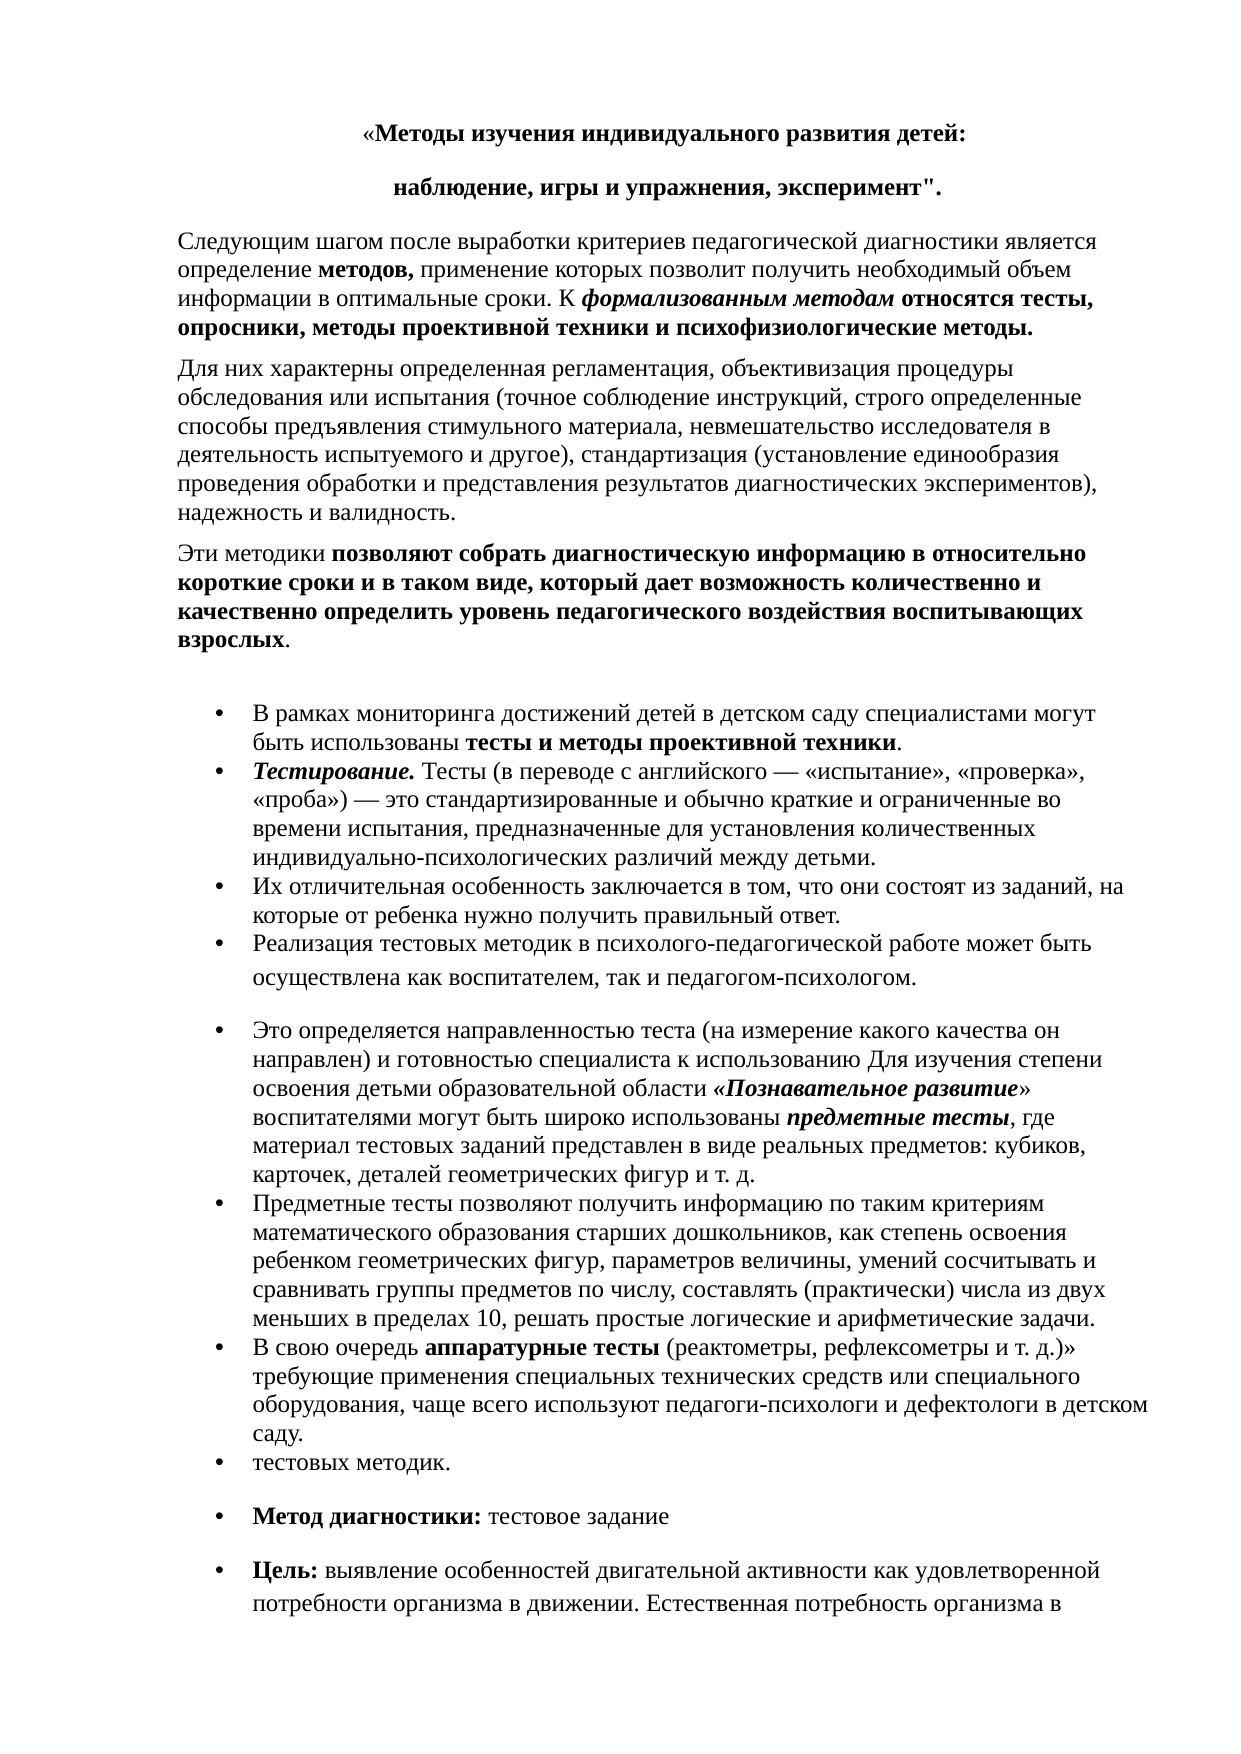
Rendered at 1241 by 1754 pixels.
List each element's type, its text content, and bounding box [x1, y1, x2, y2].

list Метод диагностики: тестовое задание [215, 1501, 1152, 1530]
list Тестирование. Тесты (в переводе с английского — «испытание», «проверка», «проба») — это стандартизированные и обычно краткие и ограниченные во времени испытания, предназначенные для установления количественных индивидуально-психологических различий между детьми. [215, 756, 1152, 871]
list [215, 1555, 1152, 1617]
text Эти методики позволяют собрать диагностическую информацию в относительно короткие сроки и в таком виде, который дает возможность количественно и качественно определить уровень педагогического воздействия воспитывающих взрослых. [177, 538, 1152, 653]
list В свою очередь аппаратурные тесты (реактометры, рефлексометры и т. д.)» требующие применения специальных технических средств или специального оборудования, чаще всего используют педагоги-психологи и дефектологи в детском саду. [215, 1332, 1152, 1447]
list Реализация тестовых методик в психолого-педагогической работе может быть осуществлена как воспитателем, так и педагогом-психологом. [215, 928, 1152, 990]
list тестовых методик. [215, 1447, 1152, 1476]
text Следующим шагом после выработки критериев педагогической диагностики является определение методов, применение которых позволит получить необходимый объем информации в оптимальные сроки. К формализованным методам относятся тесты, опросники, методы проективной техники и психофизиологические методы. [177, 226, 1152, 341]
list В рамках мониторинга достижений детей в детском саду специалистами могут быть использованы тесты и методы проективной техники. [215, 698, 1152, 756]
text «Методы изучения индивидуального развития детей: [177, 118, 1152, 147]
list Предметные тесты позволяют получить информацию по таким критериям математического образования старших дошкольников, как степень освоения ребенком геометрических фигур, параметров величины, умений сосчитывать и сравнивать группы предметов по числу, составлять (практически) числа из двух меньших в пределах 10, решать простые логические и арифметические задачи. [215, 1188, 1152, 1332]
text Для них характерны определенная регламентация, объективизация процедуры обследования или испытания (точное соблюдение инструкций, строго определенные способы предъявления стимульного материала, невмешательство исследователя в деятельность испытуемого и другое), стандартизация (установление единообразия проведения обработки и представления результатов диагностических экспериментов), надежность и валидность. [177, 353, 1152, 526]
text наблюдение, игры и упражнения, эксперимент". [177, 172, 1152, 201]
list Это определяется направленностью теста (на измерение какого качества он направлен) и готовностью специалиста к использованию Для изучения степени освоения детьми образовательной области «Познавательное развитие» воспитателями могут быть широко использованы предметные тесты, где материал тестовых заданий представлен в виде реальных предметов: кубиков, карточек, деталей геометрических фигур и т. д. [215, 1015, 1152, 1188]
list Их отличительная особенность заключается в том, что они состоят из заданий, на которые от ребенка нужно получить правильный ответ. [215, 871, 1152, 928]
